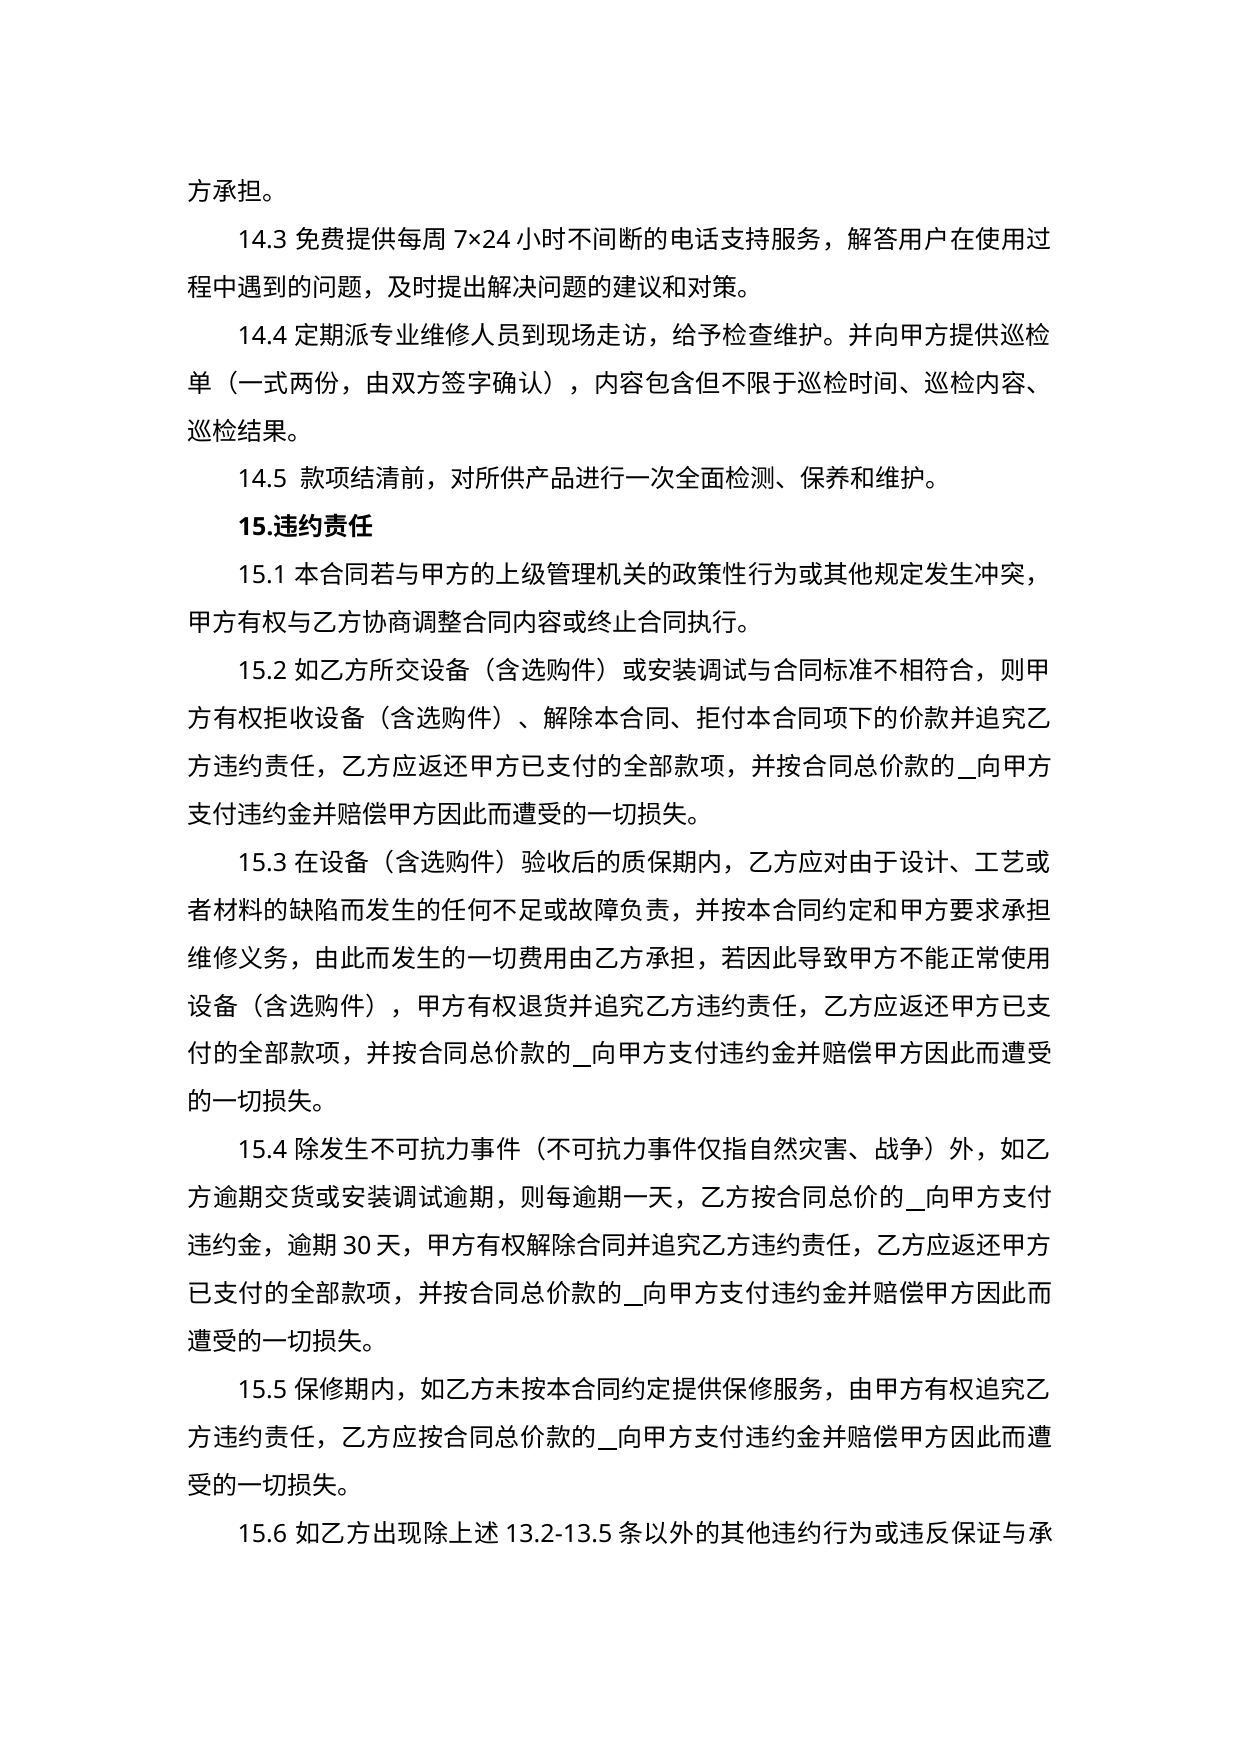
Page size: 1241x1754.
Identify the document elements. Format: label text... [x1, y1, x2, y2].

text 15.3 在设备（含选购件）验收后的质保期内，乙方应对由于设计、工艺或者材料的缺陷而发生的任何不足或故障负责，并按本合同约定和甲方要求承担维修义务，由此而发生的一切费用由乙方承担，若因此导致甲方不能正常使用设备（含选购件），甲方有权退货并追究乙方违约责任，乙方应返还甲方已支付的全部款项，并按合同总价款的 向甲方支付违约金并赔偿甲方因此而遭受的一切损失。 [187, 833, 1053, 1120]
text 15.违约责任 [187, 497, 1053, 545]
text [187, 1504, 1053, 1552]
text 15.4 除发生不可抗力事件（不可抗力事件仅指自然灾害、战争）外，如乙方逾期交货或安装调试逾期，则每逾期一天，乙方按合同总价的 向甲方支付违约金，逾期30天，甲方有权解除合同并追究乙方违约责任，乙方应返还甲方已支付的全部款项，并按合同总价款的 向甲方支付违约金并赔偿甲方因此而遭受的一切损失。 [187, 1120, 1053, 1360]
text 14.5 款项结清前，对所供产品进行一次全面检测、保养和维护。 [187, 449, 1053, 497]
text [187, 162, 1053, 210]
text 14.3 免费提供每周7×24小时不间断的电话支持服务，解答用户在使用过程中遇到的问题，及时提出解决问题的建议和对策。 [187, 210, 1053, 306]
text 15.2 如乙方所交设备（含选购件）或安装调试与合同标准不相符合，则甲方有权拒收设备（含选购件）、解除本合同、拒付本合同项下的价款并追究乙方违约责任，乙方应返还甲方已支付的全部款项，并按合同总价款的 向甲方支付违约金并赔偿甲方因此而遭受的一切损失。 [187, 641, 1053, 833]
text 14.4 定期派专业维修人员到现场走访，给予检查维护。并向甲方提供巡检单（一式两份，由双方签字确认），内容包含但不限于巡检时间、巡检内容、巡检结果。 [187, 306, 1053, 449]
text 15.1 本合同若与甲方的上级管理机关的政策性行为或其他规定发生冲突，甲方有权与乙方协商调整合同内容或终止合同执行。 [187, 545, 1053, 641]
text 15.5 保修期内，如乙方未按本合同约定提供保修服务，由甲方有权追究乙方违约责任，乙方应按合同总价款的 向甲方支付违约金并赔偿甲方因此而遭受的一切损失。 [187, 1360, 1053, 1504]
